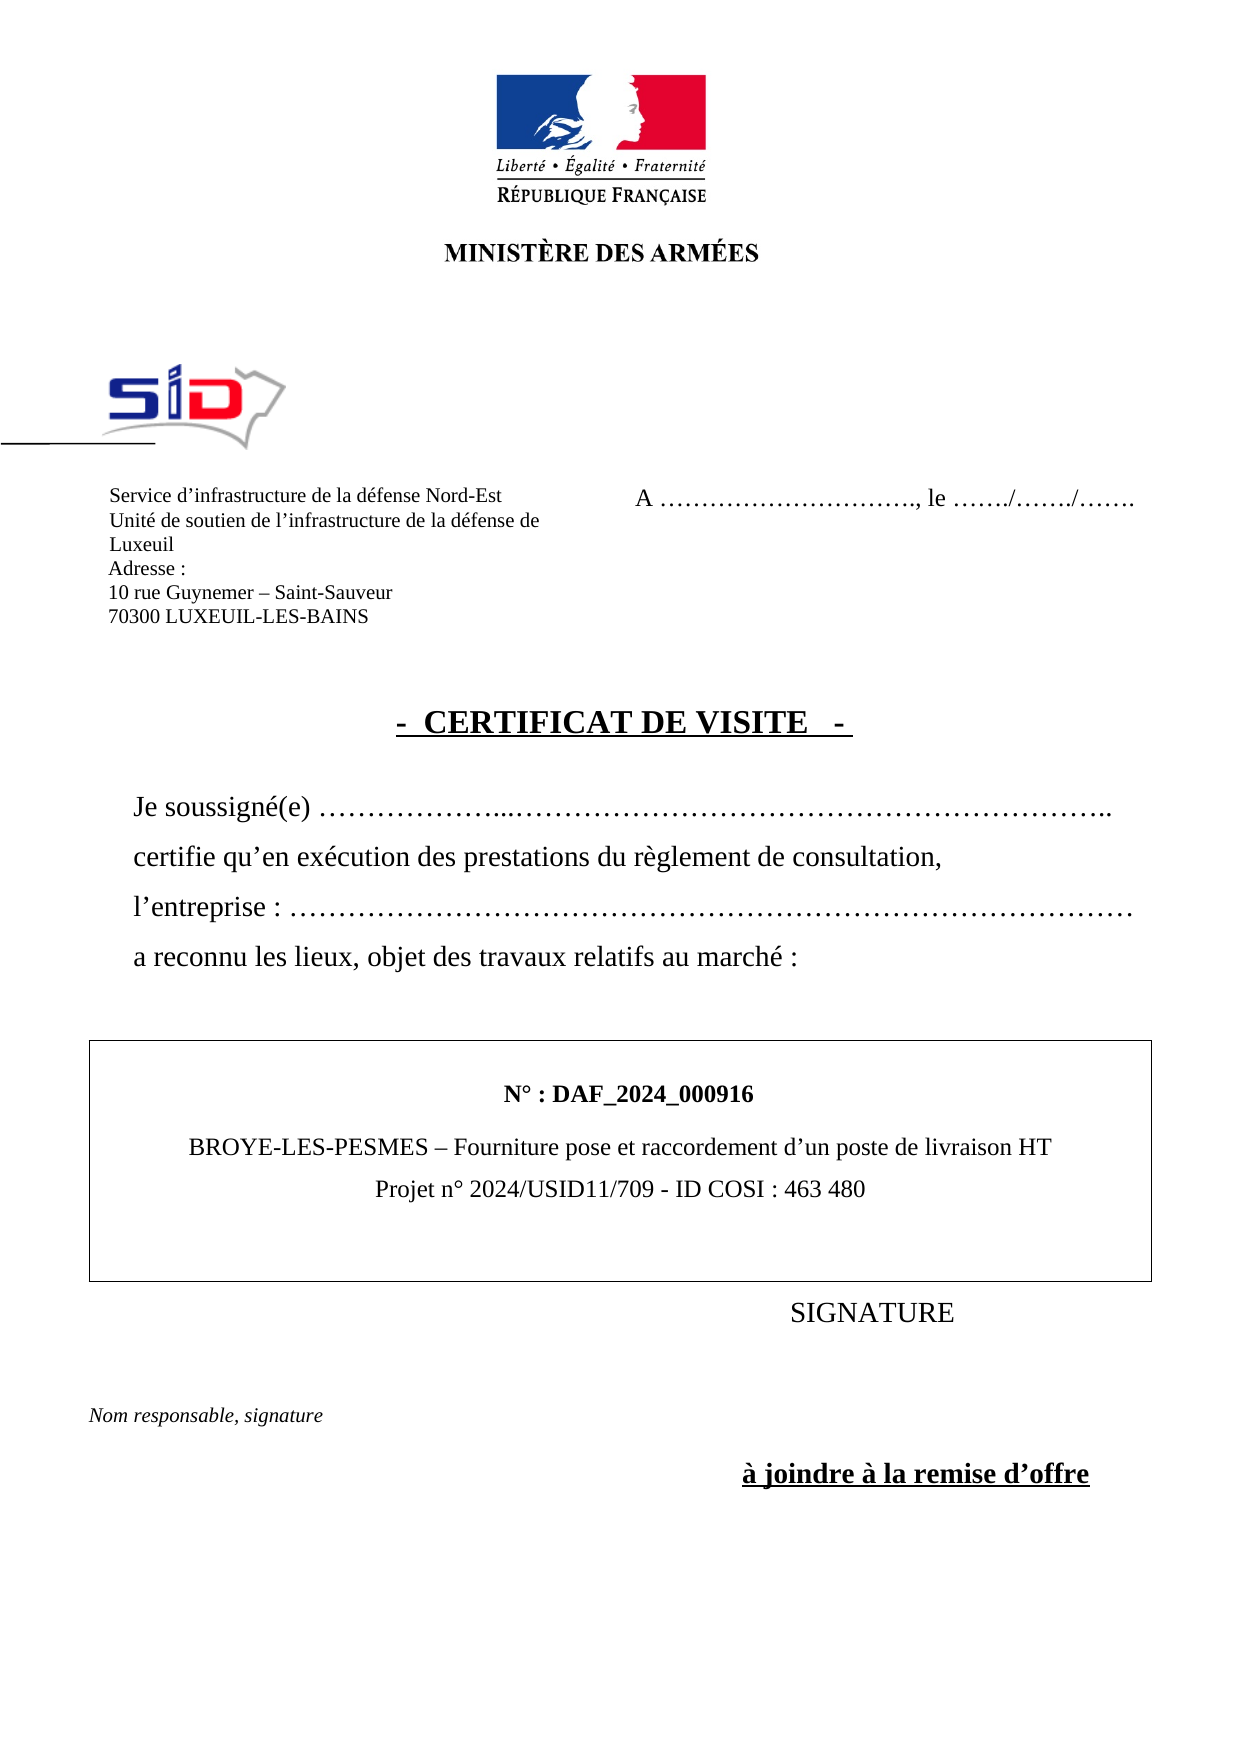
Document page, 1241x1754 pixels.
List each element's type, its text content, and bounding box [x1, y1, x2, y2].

table_header A …………………………., le ……./……./……. [554, 340, 1207, 678]
text Je soussigné(e) ………………...…………………………………………………….. [89, 789, 1152, 822]
picture [101, 364, 286, 450]
text l’entreprise : …………………………………………………………………………… [89, 889, 1152, 923]
subtitle - CERTIFICAT DE VISITE - [89, 702, 1152, 741]
subtitle SIGNATURE [593, 1295, 1152, 1328]
table_header Service d’infrastructure de la défense Nord-Est Unité de soutien de l’infrastructure de la défense de Luxeuil Adresse : 10 rue Guynemer – Saint-Sauveur 70300 LUXEUIL-LES-BAINS [102, 340, 554, 678]
subtitle à joindre à la remise d’offre [89, 1456, 1152, 1490]
table_header N° : DAF_2024_000916 BROYE-LES-PESMES – Fourniture pose et raccordement d’un poste de livraison HT Projet n° 2024/USID11/709 - ID COSI : 463 480 [90, 1041, 1151, 1281]
text certifie qu’en exécution des prestations du règlement de consultation, [89, 839, 1152, 872]
picture [393, 59, 808, 292]
text Nom responsable, signature [89, 1403, 1152, 1427]
text a reconnu les lieux, objet des travaux relatifs au marché : [89, 939, 1152, 973]
